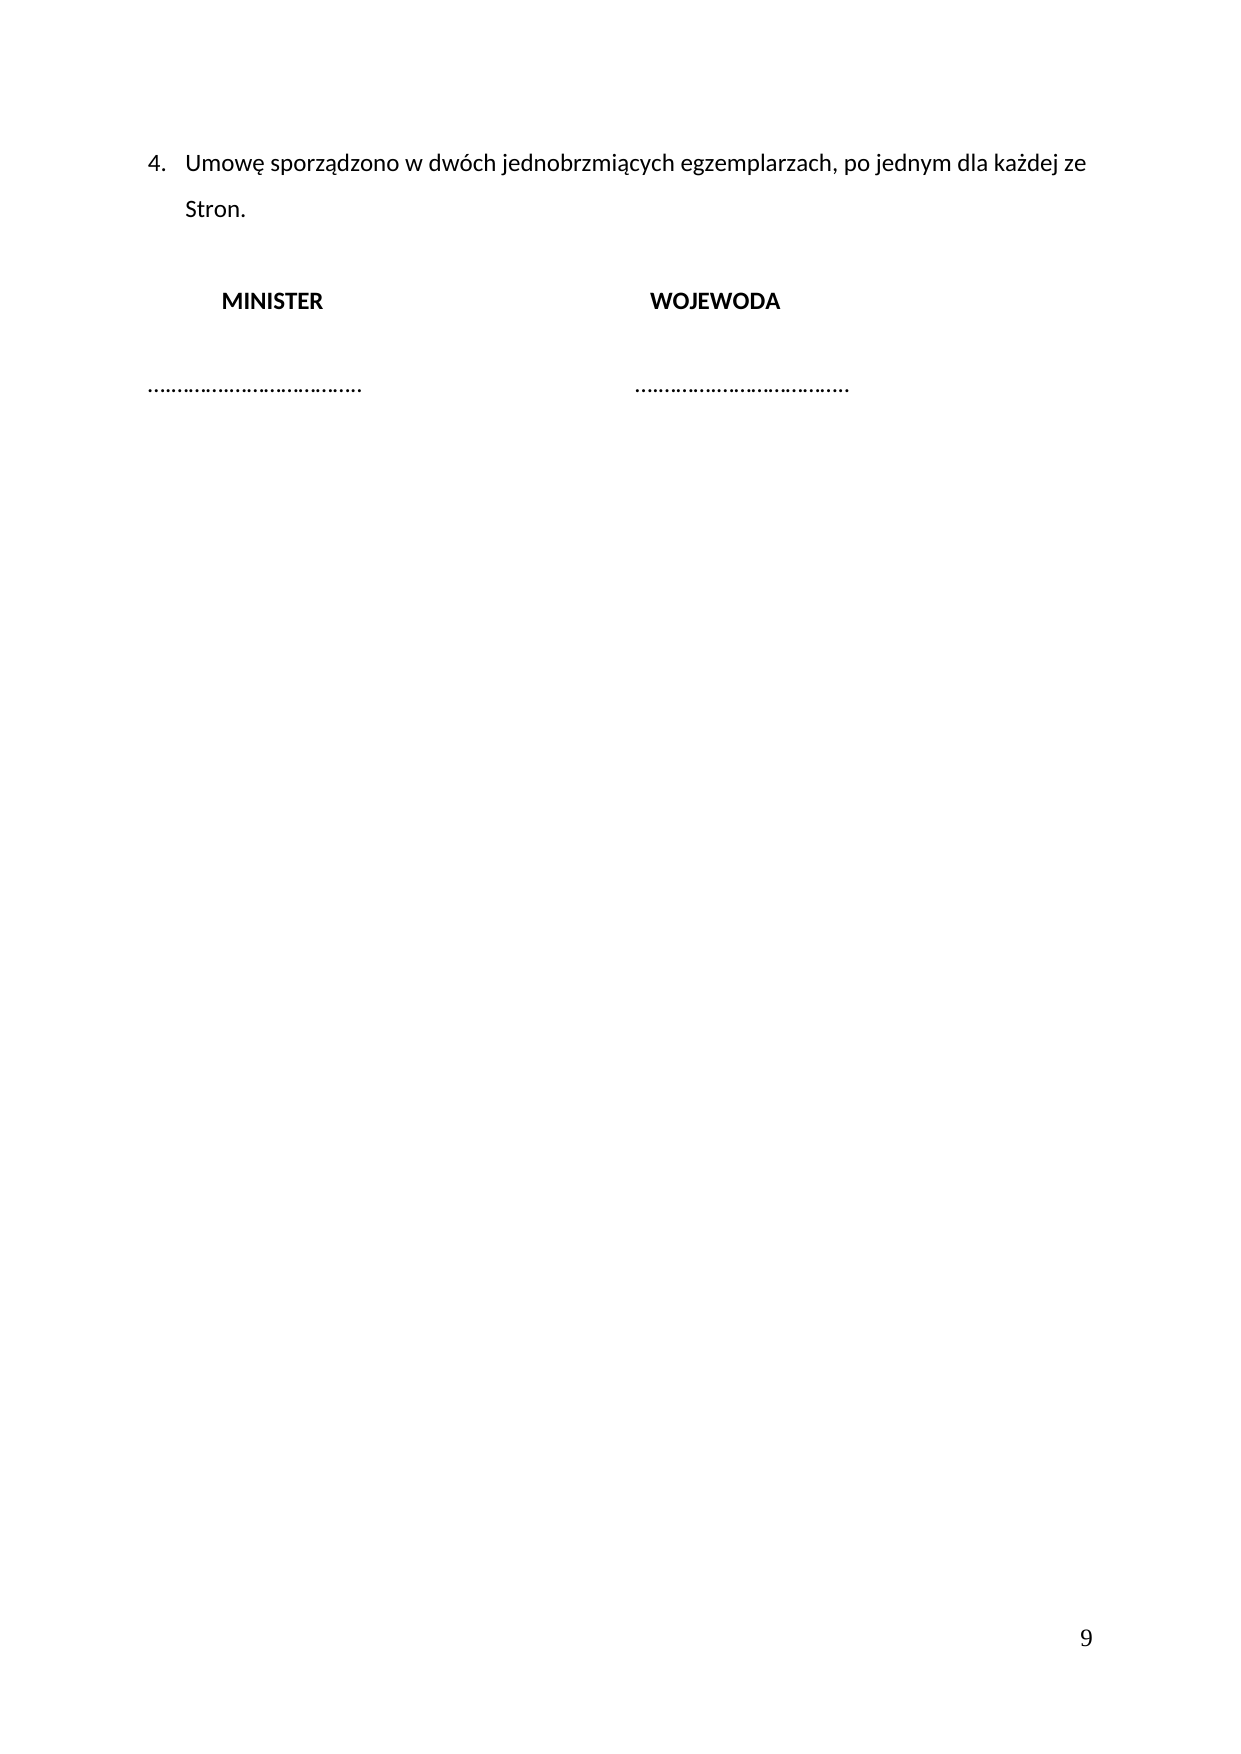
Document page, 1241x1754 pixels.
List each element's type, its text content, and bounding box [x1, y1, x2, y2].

text MINISTER WOJEWODA [148, 285, 1093, 315]
text ….……….………………….. ….……….………………….. [148, 368, 1093, 398]
list Umowę sporządzono w dwóch jednobrzmiących egzemplarzach, po jednym dla każdej ze Stron. [148, 148, 1093, 224]
